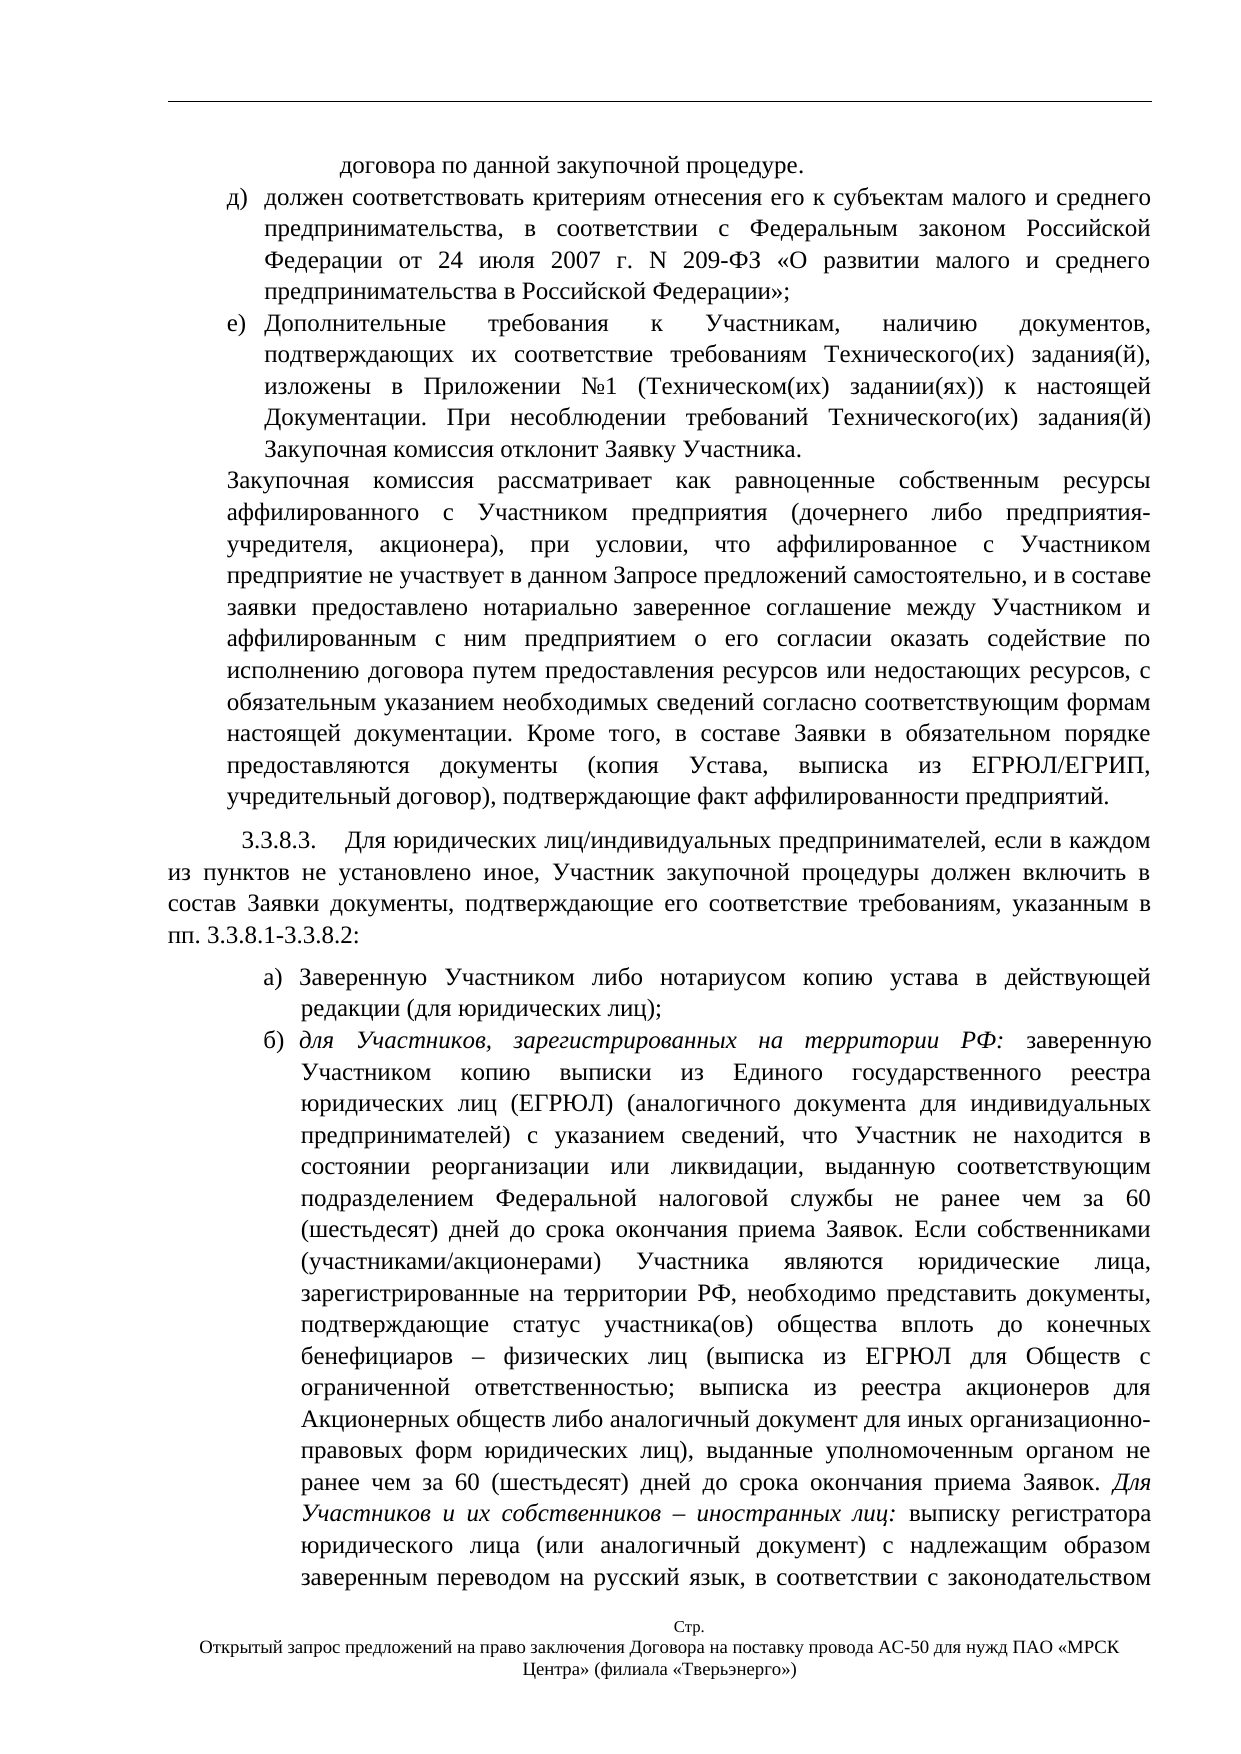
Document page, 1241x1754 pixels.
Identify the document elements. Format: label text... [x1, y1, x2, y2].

text Закупочная комиссия рассматривает как равноценные собственным ресурсы аффилированного с Участником предприятия (дочернего либо предприятия-учредителя, акционера), при условии, что аффилированное с Участником предприятие не участвует в данном Запросе предложений самостоятельно, и в составе заявки предоставлено нотариально заверенное соглашение между Участником и аффилированным с ним предприятием о его согласии оказать содействие по исполнению договора путем предоставления ресурсов или недостающих ресурсов, с обязательным указанием необходимых сведений согласно соответствующим формам настоящей документации. Кроме того, в составе Заявки в обязательном порядке предоставляются документы (копия Устава, выписка из ЕГРЮЛ/ЕГРИП, учредительный договор), подтверждающие факт аффилированности предприятий. [227, 466, 1152, 810]
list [263, 1025, 1152, 1590]
list Дополнительные требования к Участникам, наличию документов, подтверждающих их соответствие требованиям Технического(их) задания(й), изложены в Приложении №1 (Техническом(их) задании(ях)) к настоящей Документации. При несоблюдении требований Технического(их) задания(й) Закупочная комиссия отклонит Заявку Участника. [227, 308, 1152, 463]
list Для юридических лиц/индивидуальных предпринимателей, если в каждом из пунктов не установлено иное, Участник закупочной процедуры должен включить в состав Заявки документы, подтверждающие его соответствие требованиям, указанным в пп. 3.3.8.1-3.3.8.2: [168, 825, 1152, 949]
list должен соответствовать критериям отнесения его к субъектам малого и среднего предпринимательства, в соответствии с Федеральным законом Российской Федерации от 24 июля 2007 г. N 209-ФЗ «О развитии малого и среднего предпринимательства в Российской Федерации»; [227, 182, 1152, 305]
list Заверенную Участником либо нотариусом копию устава в действующей редакции (для юридических лиц); [263, 962, 1152, 1022]
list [282, 150, 1152, 179]
